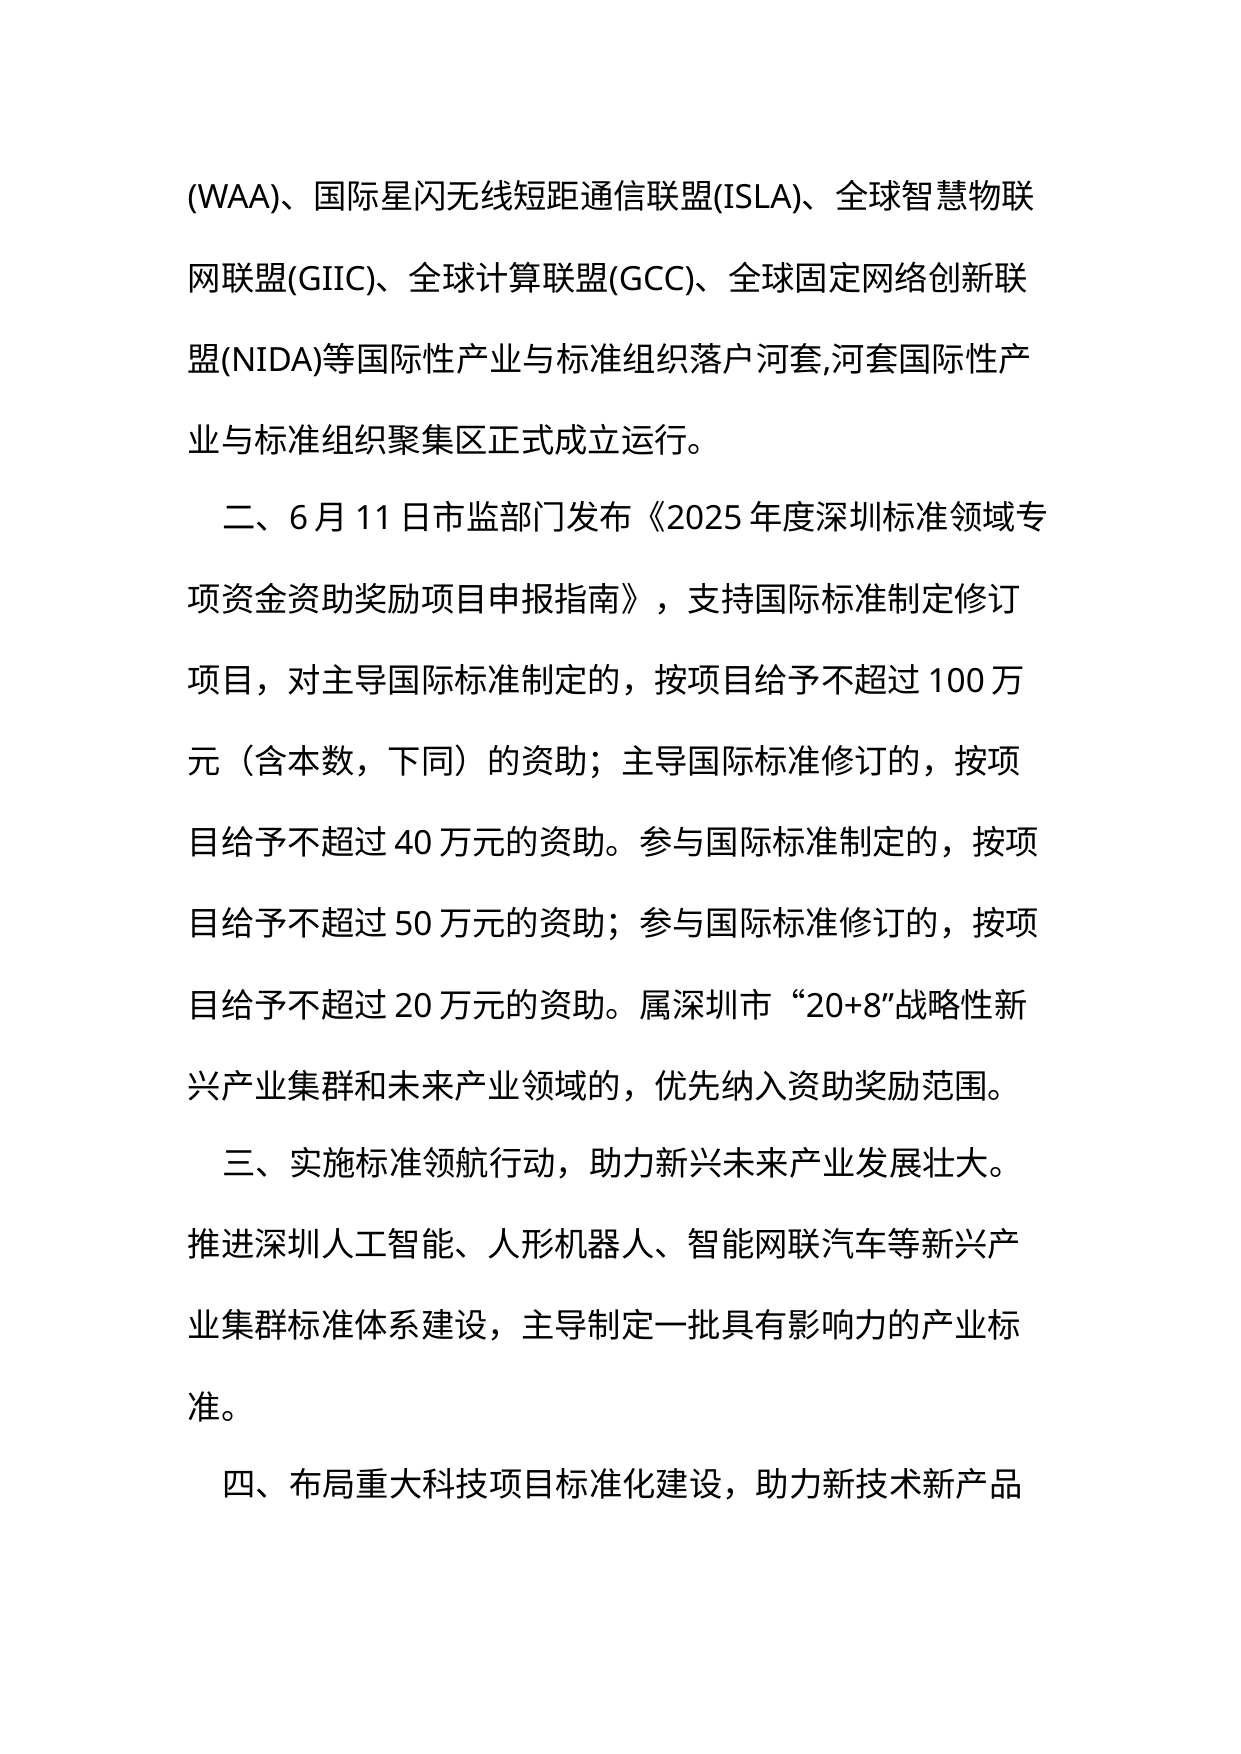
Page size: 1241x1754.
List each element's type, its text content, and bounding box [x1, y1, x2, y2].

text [187, 1449, 1053, 1514]
text 三、实施标准领航行动，助力新兴未来产业发展壮大。推进深圳人工智能、人形机器人、智能网联汽车等新兴产业集群标准体系建设，主导制定一批具有影响力的产业标准。 [187, 1128, 1053, 1437]
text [187, 162, 1053, 471]
text 二、6月11日市监部门发布《2025年度深圳标准领域专项资金资助奖励项目申报指南》，支持国际标准制定修订项目，对主导国际标准制定的，按项目给予不超过100万元（含本数，下同）的资助；主导国际标准修订的，按项目给予不超过40万元的资助。参与国际标准制定的，按项目给予不超过50万元的资助；参与国际标准修订的，按项目给予不超过20万元的资助。属深圳市“20+8”战略性新兴产业集群和未来产业领域的，优先纳入资助奖励范围。 [187, 483, 1053, 1116]
